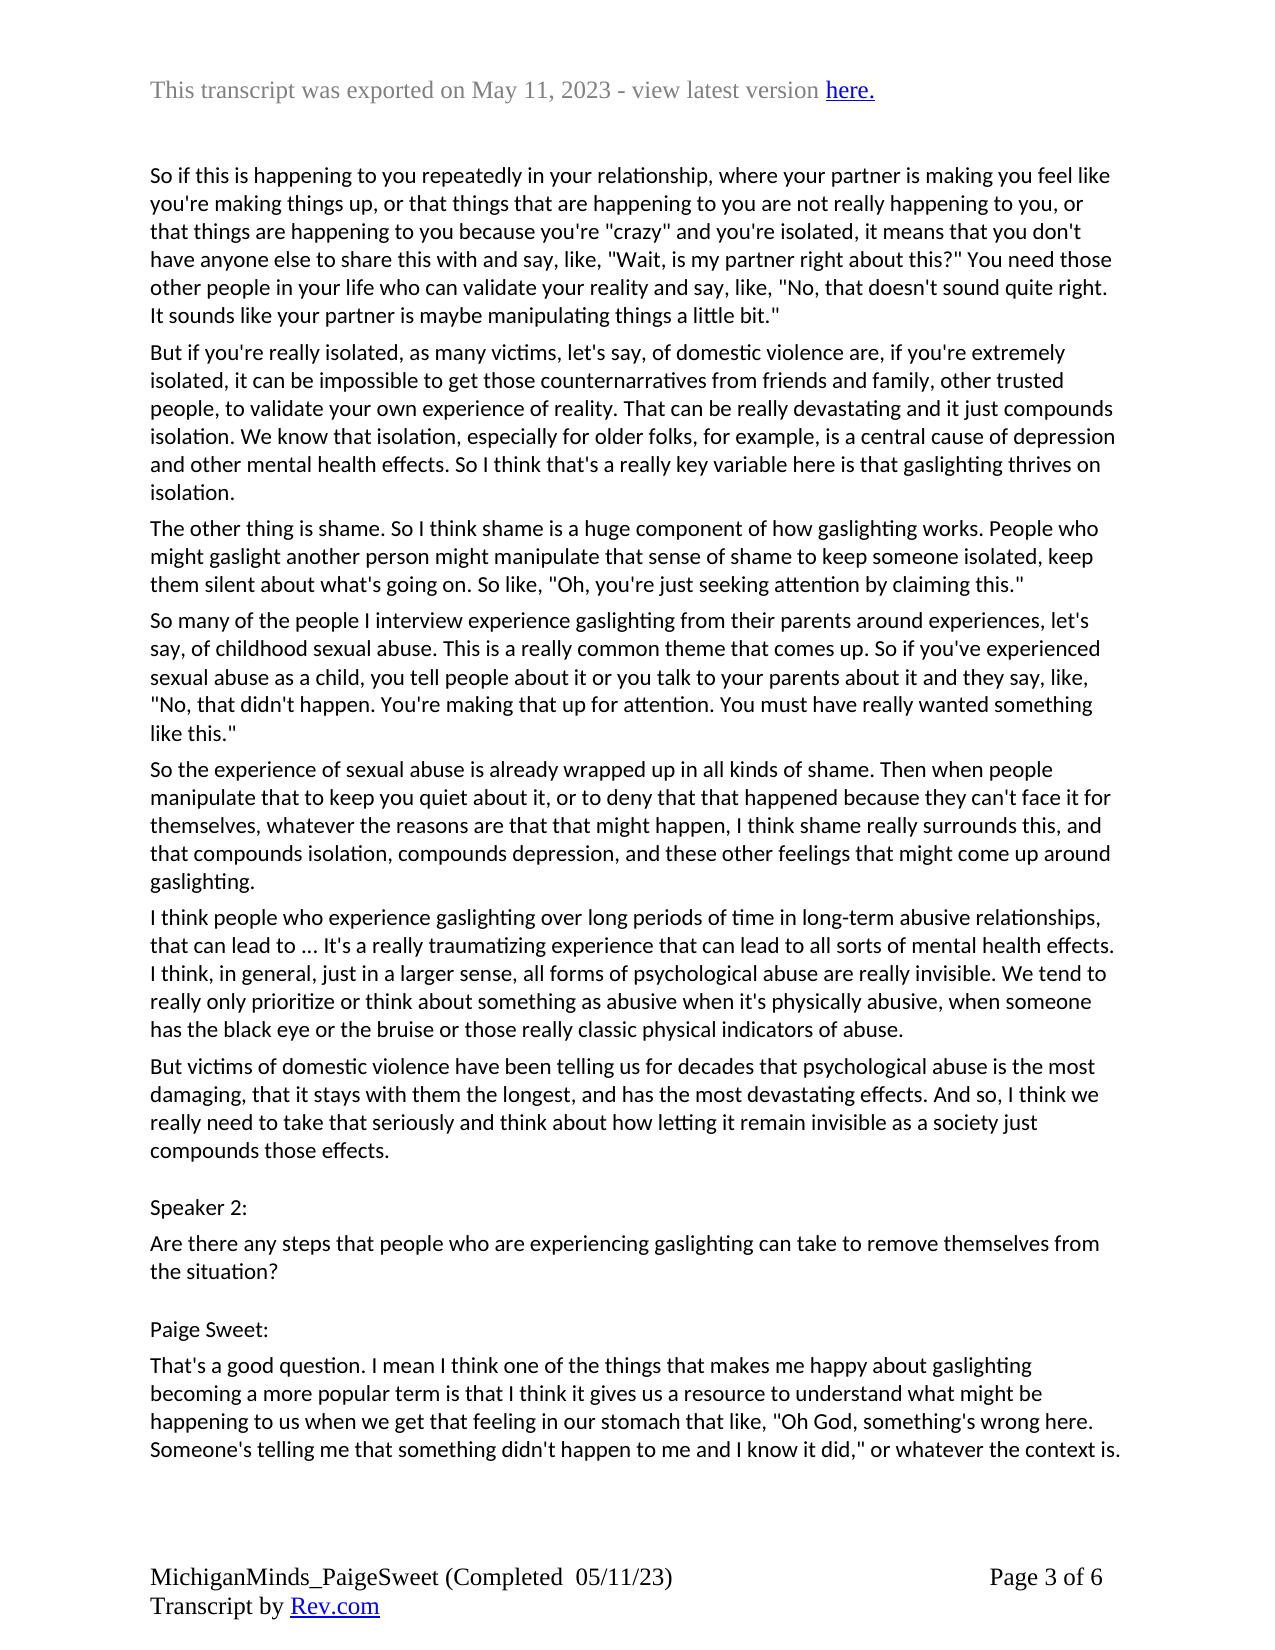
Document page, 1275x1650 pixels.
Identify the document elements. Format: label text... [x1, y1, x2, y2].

text Speaker 2: [150, 1193, 1125, 1221]
text Paige Sweet: [150, 1315, 1125, 1343]
text That's a good question. I mean I think one of the things that makes me happy about gaslighting becoming a more popular term is that I think it gives us a resource to understand what might be happening to us when we get that feeling in our stomach that like, "Oh God, something's wrong here. Someone's telling me that something didn't happen to me and I know it did," or whatever the context is. [150, 1351, 1125, 1463]
text But victims of domestic violence have been telling us for decades that psychological abuse is the most damaging, that it stays with them the longest, and has the most devastating effects. And so, I think we really need to take that seriously and think about how letting it remain invisible as a society just compounds those effects. [150, 1052, 1125, 1164]
text So the experience of sexual abuse is already wrapped up in all kinds of shame. Then when people manipulate that to keep you quiet about it, or to deny that that happened because they can't face it for themselves, whatever the reasons are that that might happen, I think shame really surrounds this, and that compounds isolation, compounds depression, and these other feelings that might come up around gaslighting. [150, 755, 1125, 895]
text The other thing is shame. So I think shame is a huge component of how gaslighting works. People who might gaslight another person might manipulate that sense of shame to keep someone isolated, keep them silent about what's going on. So like, "Oh, you're just seeking attention by claiming this." [150, 514, 1125, 598]
text So if this is happening to you repeatedly in your relationship, where your partner is making you feel like you're making things up, or that things that are happening to you are not really happening to you, or that things are happening to you because you're "crazy" and you're isolated, it means that you don't have anyone else to share this with and say, like, "Wait, is my partner right about this?" You need those other people in your life who can validate your reality and say, like, "No, that doesn't sound quite right. It sounds like your partner is maybe manipulating things a little bit." [150, 161, 1125, 329]
text I think people who experience gaslighting over long periods of time in long-term abusive relationships, that can lead to ... It's a really traumatizing experience that can lead to all sorts of mental health effects. I think, in general, just in a larger sense, all forms of psychological abuse are really invisible. We tend to really only prioritize or think about something as abusive when it's physically abusive, when someone has the black eye or the bruise or those really classic physical indicators of abuse. [150, 903, 1125, 1043]
text Are there any steps that people who are experiencing gaslighting can take to remove themselves from the situation? [150, 1229, 1125, 1286]
text But if you're really isolated, as many victims, let's say, of domestic violence are, if you're extremely isolated, it can be impossible to get those counternarratives from friends and family, other trusted people, to validate your own experience of reality. That can be really devastating and it just compounds isolation. We know that isolation, especially for older folks, for example, is a central cause of depression and other mental health effects. So I think that's a really key variable here is that gaslighting thrives on isolation. [150, 338, 1125, 506]
text So many of the people I interview experience gaslighting from their parents around experiences, let's say, of childhood sexual abuse. This is a really common theme that comes up. So if you've experienced sexual abuse as a child, you tell people about it or you talk to your parents about it and they say, like, "No, that didn't happen. You're making that up for attention. You must have really wanted something like this." [150, 607, 1125, 747]
